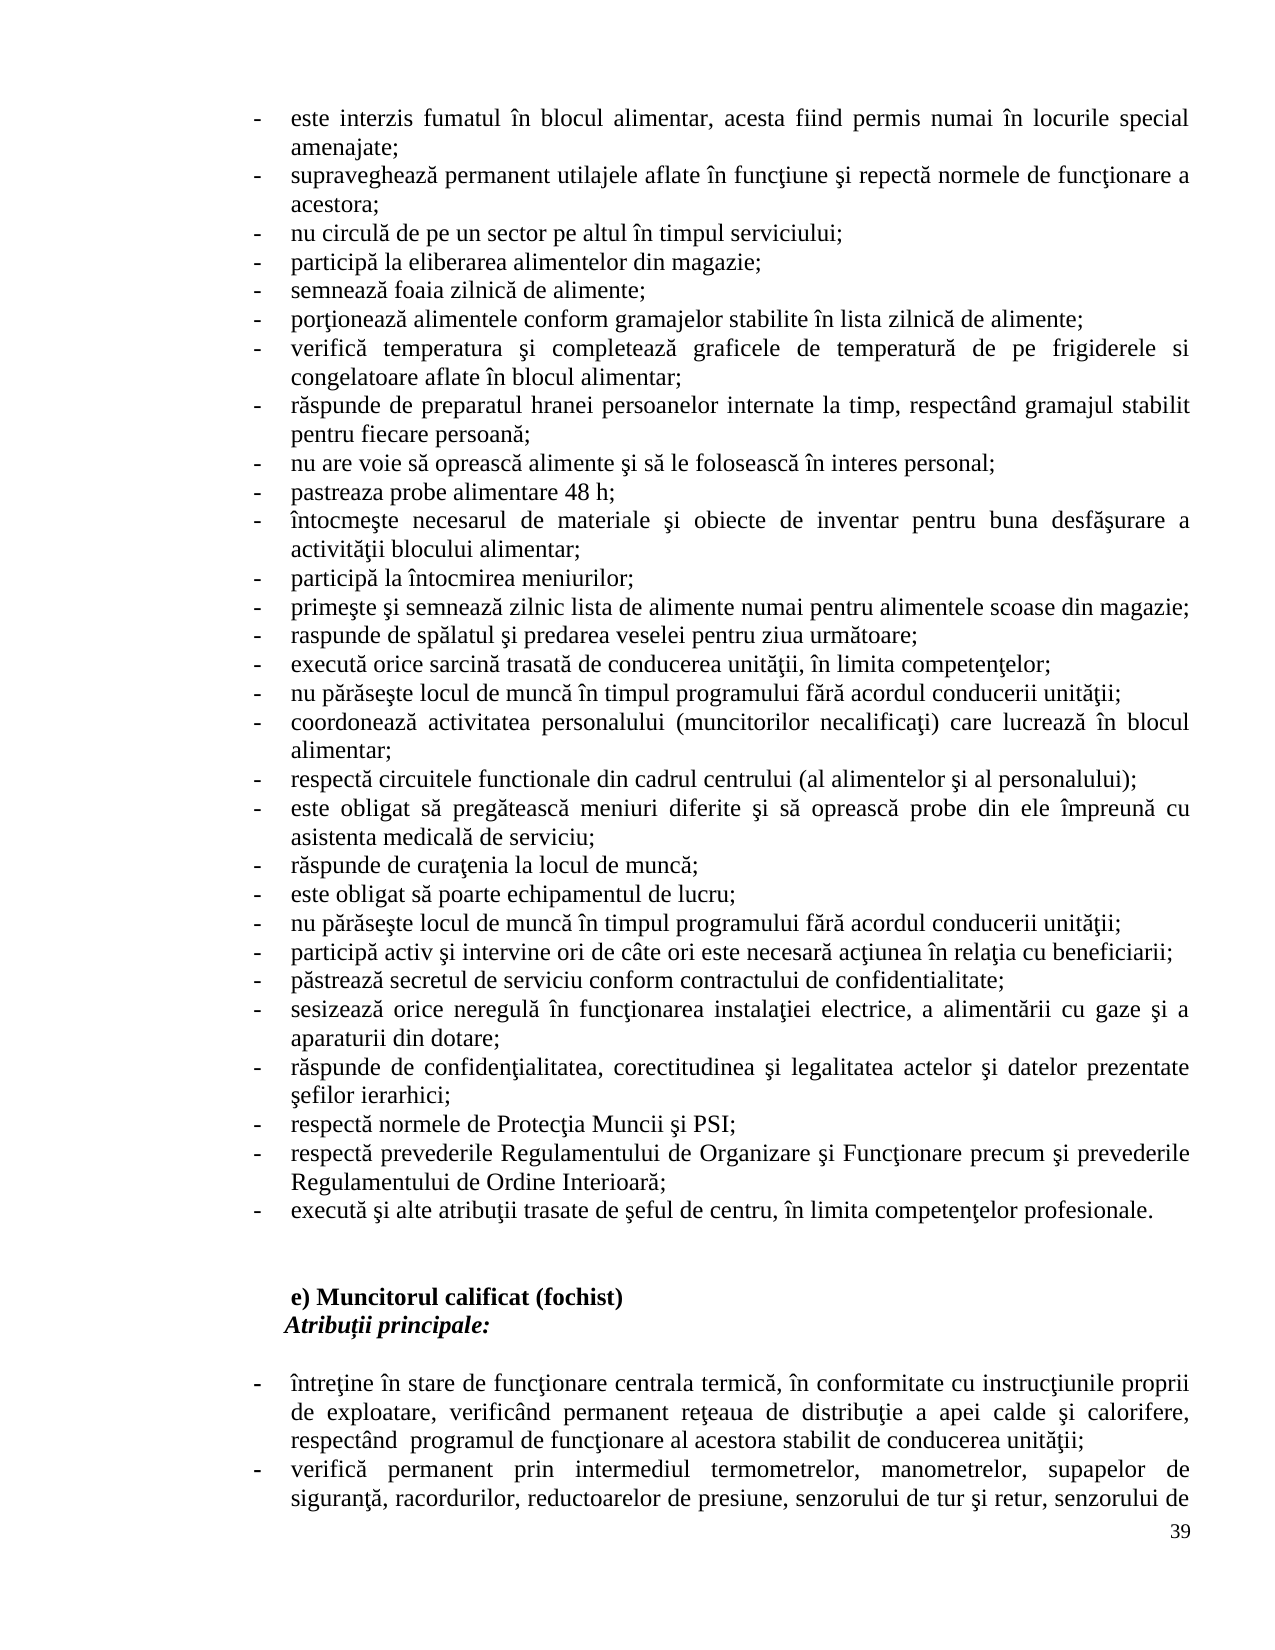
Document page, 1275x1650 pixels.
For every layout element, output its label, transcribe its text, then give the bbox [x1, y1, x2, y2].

list coordonează activitatea personalului (muncitorilor necalificaţi) care lucrează în blocul alimentar; [253, 707, 1191, 764]
text Atribuții principale: [216, 1311, 1191, 1339]
list întreţine în stare de funcţionare centrala termică, în conformitate cu instrucţiunile proprii de exploatare, verificând permanent reţeaua de distribuţie a apei calde şi calorifere, respectând programul de funcţionare al acestora stabilit de conducerea unităţii; [253, 1368, 1191, 1454]
list este obligat să pregătească meniuri diferite şi să oprească probe din ele împreună cu asistenta medicală de serviciu; [253, 793, 1191, 851]
list este obligat să poarte echipamentul de lucru; [253, 879, 1191, 908]
list păstrează secretul de serviciu conform contractului de confidentialitate; [253, 966, 1191, 994]
text e) Muncitorul calificat (fochist) [291, 1282, 1191, 1311]
list participă la întocmirea meniurilor; [253, 563, 1191, 592]
list nu are voie să oprească alimente şi să le folosească în interes personal; [253, 448, 1191, 477]
list sesizează orice neregulă în funcţionarea instalaţiei electrice, a alimentării cu gaze şi a aparaturii din dotare; [253, 994, 1191, 1052]
list nu părăseşte locul de muncă în timpul programului fără acordul conducerii unităţii; [253, 678, 1191, 707]
list pastreaza probe alimentare 48 h; [253, 477, 1191, 506]
list răspunde de preparatul hranei persoanelor internate la timp, respectând gramajul stabilit pentru fiecare persoană; [253, 391, 1191, 448]
list este interzis fumatul în blocul alimentar, acesta fiind permis numai în locurile special amenajate; [253, 103, 1191, 161]
list porţionează alimentele conform gramajelor stabilite în lista zilnică de alimente; [253, 304, 1191, 333]
list întocmeşte necesarul de materiale şi obiecte de inventar pentru buna desfăşurare a activităţii blocului alimentar; [253, 506, 1191, 563]
list primeşte şi semnează zilnic lista de alimente numai pentru alimentele scoase din magazie; [253, 592, 1191, 621]
list verifică temperatura şi completează graficele de temperatură de pe frigiderele si congelatoare aflate în blocul alimentar; [253, 333, 1191, 391]
list supraveghează permanent utilajele aflate în funcţiune şi repectă normele de funcţionare a acestora; [253, 161, 1191, 218]
list execută şi alte atribuţii trasate de şeful de centru, în limita competenţelor profesionale. [253, 1196, 1191, 1224]
list nu părăseşte locul de muncă în timpul programului fără acordul conducerii unităţii; [253, 908, 1191, 937]
list respectă circuitele functionale din cadrul centrului (al alimentelor şi al personalului); [253, 764, 1191, 793]
list semnează foaia zilnică de alimente; [253, 276, 1191, 304]
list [253, 1454, 1191, 1512]
list răspunde de confidenţialitatea, corectitudinea şi legalitatea actelor şi datelor prezentate şefilor ierarhici; [253, 1052, 1191, 1109]
list răspunde de curaţenia la locul de muncă; [253, 851, 1191, 879]
list execută orice sarcină trasată de conducerea unităţii, în limita competenţelor; [253, 649, 1191, 678]
list respectă normele de Protecţia Muncii şi PSI; [253, 1109, 1191, 1138]
list respectă prevederile Regulamentului de Organizare şi Funcţionare precum şi prevederile Regulamentului de Ordine Interioară; [253, 1138, 1191, 1196]
list participă activ şi intervine ori de câte ori este necesară acţiunea în relaţia cu beneficiarii; [253, 937, 1191, 966]
list nu circulă de pe un sector pe altul în timpul serviciului; [253, 218, 1191, 247]
list participă la eliberarea alimentelor din magazie; [253, 247, 1191, 276]
list raspunde de spălatul şi predarea veselei pentru ziua următoare; [253, 621, 1191, 649]
